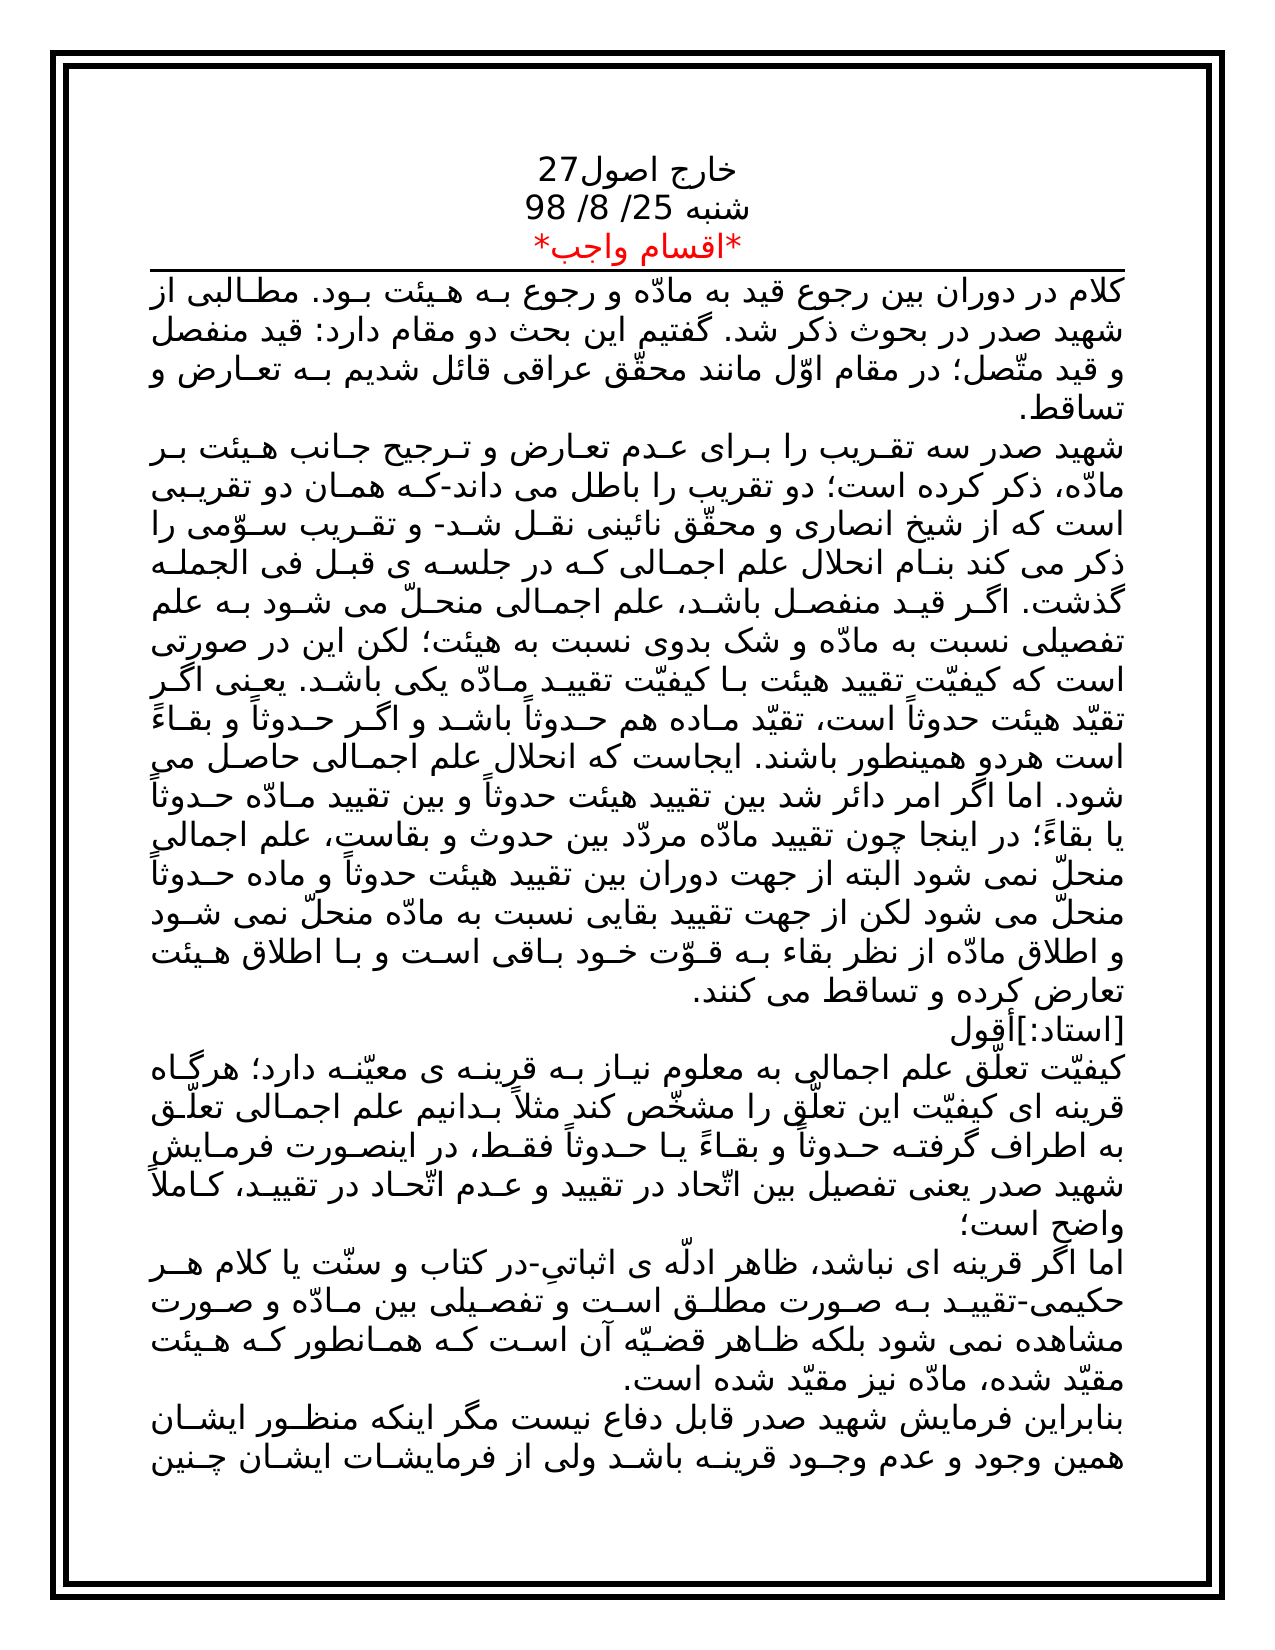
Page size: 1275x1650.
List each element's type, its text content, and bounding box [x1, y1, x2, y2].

text اما اگر قرینه ای نباشد، ظاهر ادلّه ی اثباتیِ-در کتاب و سنّت یا کلام هر حکیمی-تقیید به صورت مطلق است و تفصیلی بین مادّه و صورت مشاهده نمی شود بلکه ظاهر قضیّه آن است که همانطور که هیئت مقیّد شده، مادّه نیز مقیّد شده است. [150, 1243, 1125, 1398]
text [استاد:]أقول [150, 1010, 1125, 1049]
text کلام در دوران بین رجوع قید به مادّه و رجوع به هیئت بود. مطالبی از شهید صدر در بحوث ذکر شد. گفتیم این بحث دو مقام دارد: قید منفصل و قید متّصل؛ در مقام اوّل مانند محقّق عراقی قائل شدیم به تعارض و تساقط. [150, 272, 1125, 427]
text شهید صدر سه تقریب را برای عدم تعارض و ترجیح جانب هیئت بر مادّه، ذکر کرده است؛ دو تقریب را باطل می داند-که همان دو تقریبی است که از شیخ انصاری و محقّق نائینی نقل شد- و تقریب سوّمی را ذکر می کند بنام انحلال علم اجمالی که در جلسه ی قبل فی الجمله گذشت. اگر قید منفصل باشد، علم اجمالی منحلّ می شود به علم تفصیلی نسبت به مادّه و شک بدوی نسبت به هیئت؛ لکن این در صورتی است که کیفیّت تقیید هیئت با کیفیّت تقیید مادّه یکی باشد. یعنی اگر تقیّد هیئت حدوثاً است، تقیّد ماده هم حدوثاً باشد و اگر حدوثاً و بقاءً است هردو همینطور باشند. ایجاست که انحلال علم اجمالی حاصل می شود. اما اگر امر دائر شد بین تقیید هیئت حدوثاً و بین تقیید مادّه حدوثاً یا بقاءً؛ در اینجا چون تقیید مادّه مردّد بین حدوث و بقاست، علم اجمالی منحلّ نمی شود البته از جهت دوران بین تقیید هیئت حدوثاً و ماده حدوثاً منحلّ می شود لکن از جهت تقیید بقایی نسبت به مادّه منحلّ نمی شود و اطلاق مادّه از نظر بقاء به قوّت خود باقی است و با اطلاق هیئت تعارض کرده و تساقط می کنند. [150, 427, 1125, 1010]
text کیفیّت تعلّق علم اجمالی به معلوم نیاز به قرینه ی معیّنه دارد؛ هرگاه قرینه ای کیفیّت این تعلّق را مشخّص کند مثلاً بدانیم علم اجمالی تعلّق به اطراف گرفته حدوثاً و بقاءً یا حدوثاً فقط، در اینصورت فرمایش شهید صدر یعنی تفصیل بین اتّحاد در تقیید و عدم اتّحاد در تقیید، کاملاً واضح است؛ [150, 1049, 1125, 1243]
text شنبه 25/ 8/ 98 [150, 189, 1125, 228]
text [150, 1398, 1125, 1476]
text *اقسام واجب* [150, 228, 1125, 269]
text خارج اصول27 [150, 150, 1125, 189]
